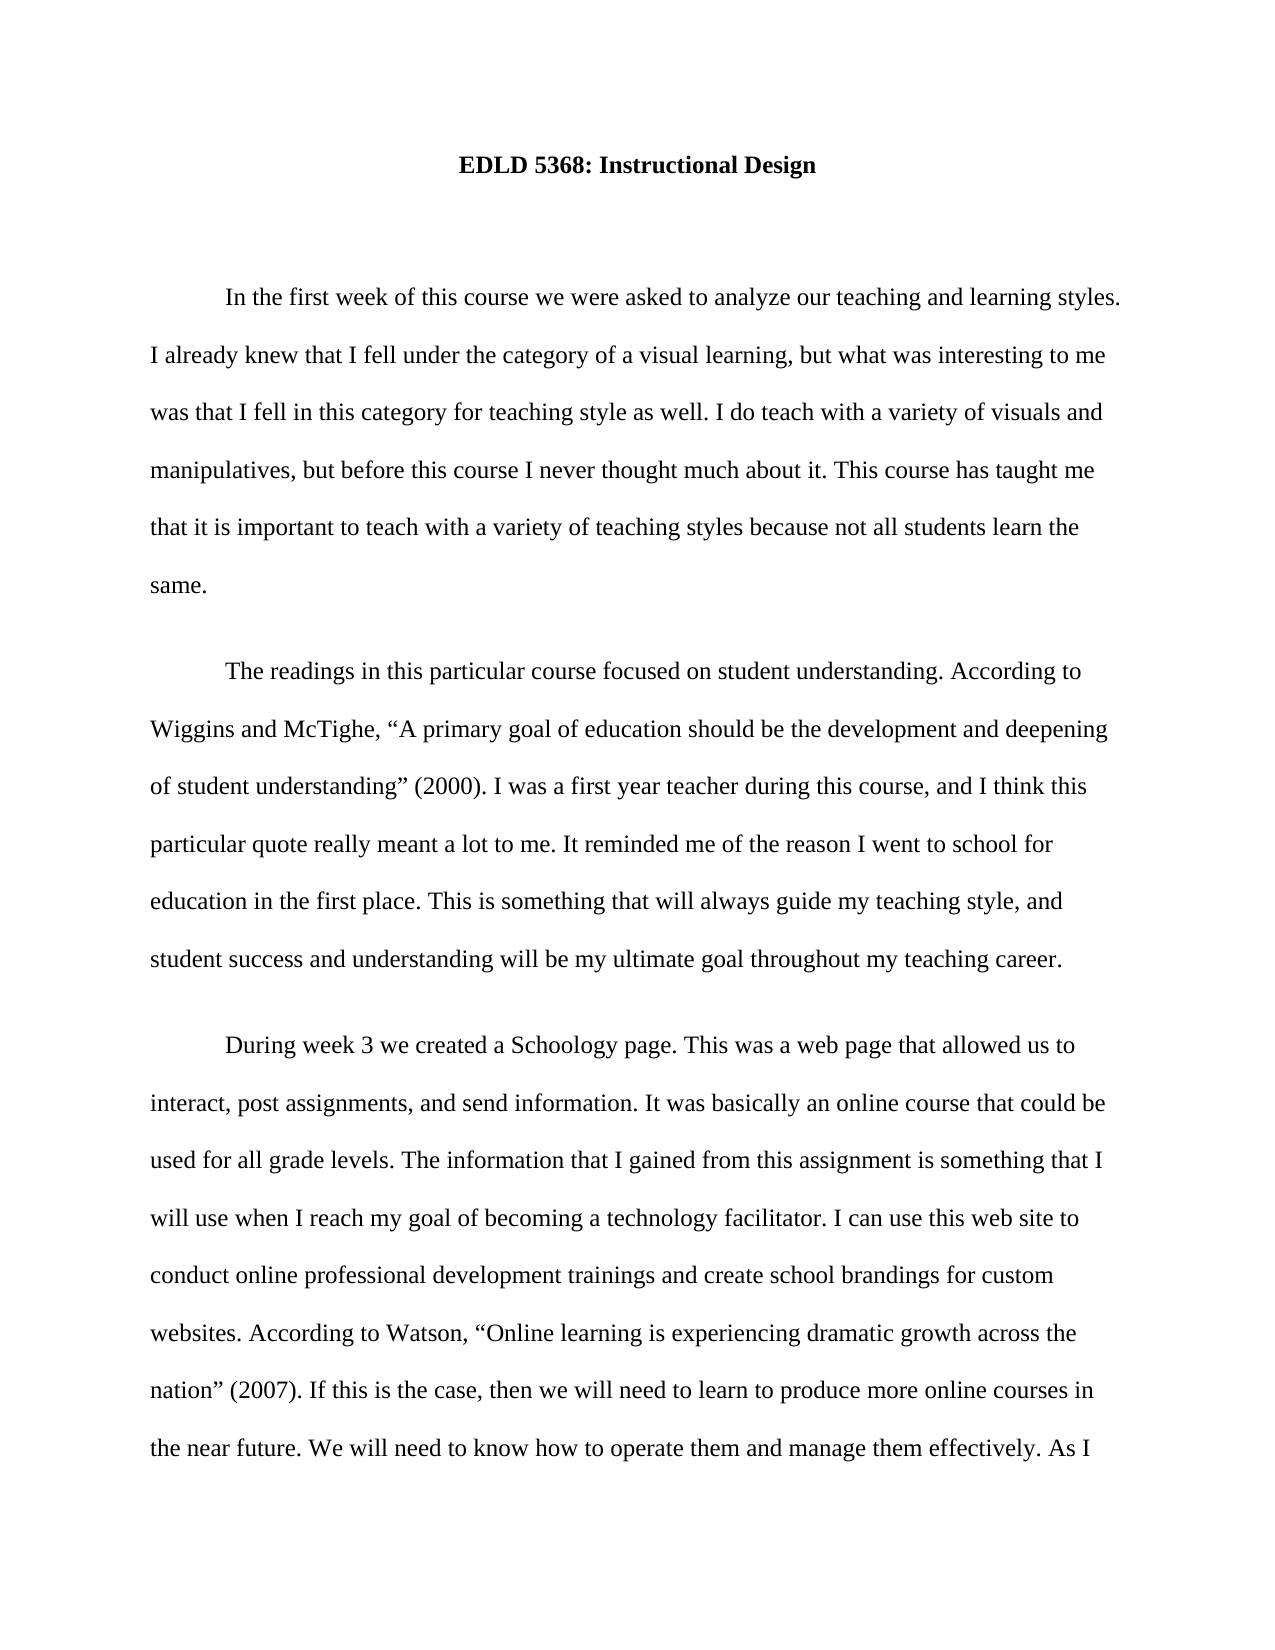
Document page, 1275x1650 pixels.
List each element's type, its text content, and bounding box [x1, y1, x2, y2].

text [150, 1031, 1125, 1462]
text In the first week of this course we were asked to analyze our teaching and learning styles. I already knew that I fell under the category of a visual learning, but what was interesting to me was that I fell in this category for teaching style as well. I do teach with a variety of visuals and manipulatives, but before this course I never thought much about it. This course has taught me that it is important to teach with a variety of teaching styles because not all students learn the same. [150, 282, 1125, 598]
text EDLD 5368: Instructional Design [150, 150, 1125, 179]
text The readings in this particular course focused on student understanding. According to Wiggins and McTighe, “A primary goal of education should be the development and deepening of student understanding” (2000). I was a first year teacher during this course, and I think this particular quote really meant a lot to me. It reminded me of the reason I went to school for education in the first place. This is something that will always guide my teaching style, and student success and understanding will be my ultimate goal throughout my teaching career. [150, 656, 1125, 973]
